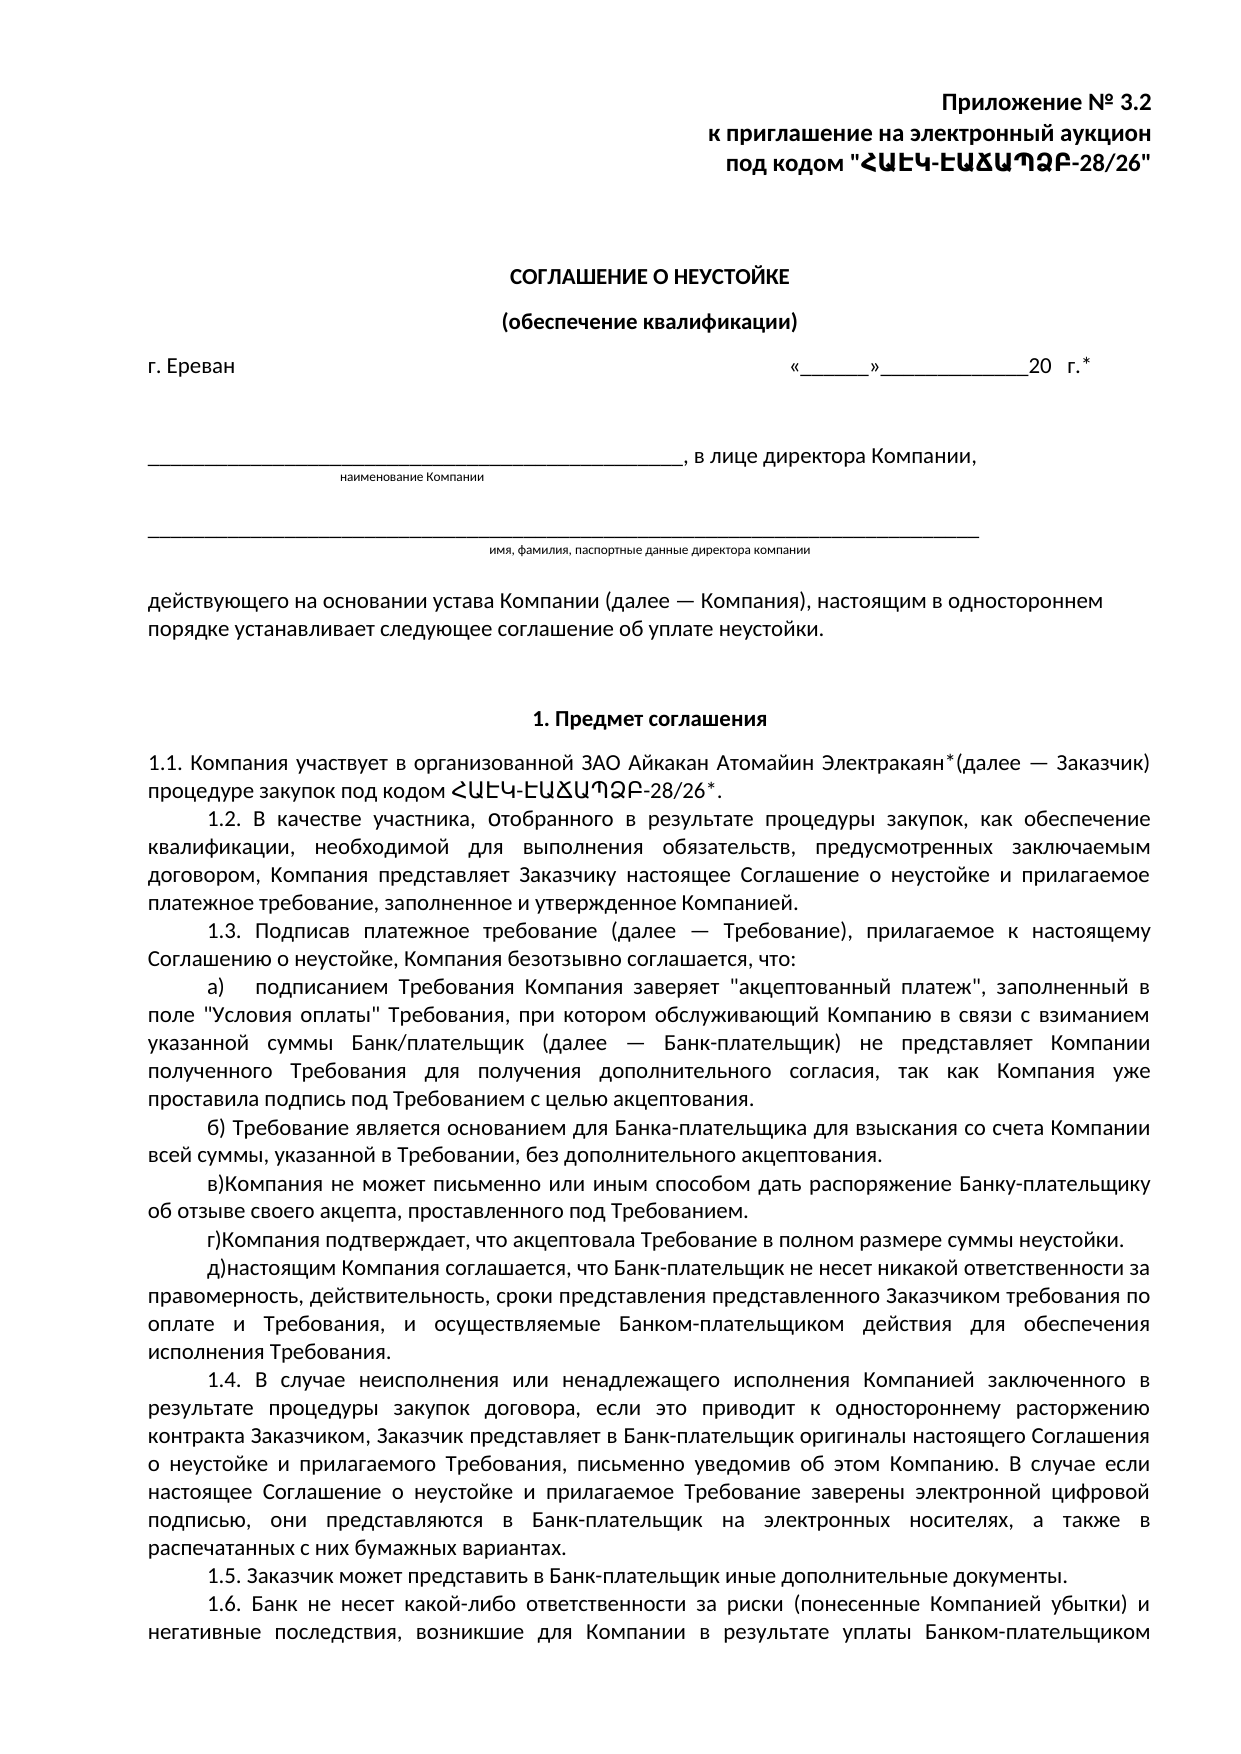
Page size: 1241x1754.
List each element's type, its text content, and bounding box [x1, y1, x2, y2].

text _________________________________________________________________________ [148, 513, 1152, 542]
table_header г. Ереван [136, 351, 635, 396]
text к приглашение на электронный аукцион [177, 117, 1152, 147]
text _______________________________________________, в лице директора Компании, [148, 441, 1152, 469]
text Приложение № 3.2 [148, 86, 1152, 117]
text 1.2. В качестве участника, օтобранного в результате процедуры закупок, как обеспечение квалификации, необходимой для выполнения обязательств, предусмотренных заключаемым договором, Kомпания представляет Заказчику настоящее Соглашение о неустойке и прилагаемое платежное требование, заполненное и утвержденное Компанией. [148, 804, 1152, 916]
text 1.4. В случае неисполнения или ненадлежащего исполнения Компанией заключенного в результате процедуры закупок договора, если это приводит к одностороннему расторжению контракта Заказчиком, Заказчик представляет в Банк-плательщик оригиналы настоящего Соглашения о неустойке и прилагаемого Требования, письменно уведомив об этом Компанию. В случае если настоящее Соглашение о неустойке и прилагаемое Требование заверены электронной цифровой подписью, они представляются в Банк-плательщик на электронных носителях, а также в распечатанных с них бумажных вариантах. [148, 1365, 1152, 1561]
text под кодом "ՀԱԷԿ-ԷԱՃԱՊՁԲ-28/26" [177, 147, 1152, 178]
text (обеспечение квалификации) [148, 307, 1152, 335]
table_header «______»_____________20 г.* [635, 351, 1104, 396]
text имя, фамилия, паспортные данные директора компании [148, 542, 1152, 569]
text 1.3. Подписав платежное требование (далее — Требование), прилагаемое к настоящему Соглашению о неустойке, Компания безотзывно соглашается, что: [148, 916, 1152, 972]
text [148, 1589, 1152, 1645]
text 1.1. Компания участвует в организованной ЗАО Айкакан Атомайин Электракаян*(далее — Заказчик) процедуре закупок под кодом ՀԱԷԿ-ԷԱՃԱՊՁԲ-28/26*. [148, 748, 1152, 804]
text г)Компания подтверждает, что акцептовала Требование в полном размере суммы неустойки. [148, 1225, 1152, 1253]
text СОГЛАШЕНИЕ О НЕУСТОЙКЕ [148, 262, 1152, 290]
text наименование Компании [340, 469, 1152, 497]
text 1.5. Заказчик может представить в Банк-плательщик иные дополнительные документы. [148, 1561, 1152, 1589]
text порядке устанавливает следующее соглашение об уплате неустойки. [148, 614, 1152, 642]
text в)Компания не может письменно или иным способом дать распоряжение Банку-плательщику об отзыве своего акцепта, проставленного под Требованием. [148, 1169, 1152, 1225]
text действующего на основании устава Компании (далее — Компания), настоящим в одностороннем [148, 586, 1152, 614]
text а) подписанием Требования Компания заверяет "акцептованный платеж", заполненный в поле "Условия оплаты" Требования, при котором обслуживающий Компанию в связи с взиманием указанной суммы Банк/плательщик (далее — Банк-плательщик) не представляет Компании полученного Требования для получения дополнительного согласия, так как Компания уже проставила подпись под Требованием с целью акцептования. [148, 972, 1152, 1113]
text б) Требование является основанием для Банка-плательщика для взыскания со счета Компании всей суммы, указанной в Требовании, без дополнительного акцептования. [148, 1113, 1152, 1169]
text д)настоящим Компания соглашается, что Банк-плательщик не несет никакой ответственности за правомерность, действительность, сроки представления представленного Заказчиком требования по оплате и Требования, и осуществляемые Банком-плательщиком действия для обеспечения исполнения Требования. [148, 1253, 1152, 1365]
text 1. Предмет соглашения [148, 704, 1152, 732]
